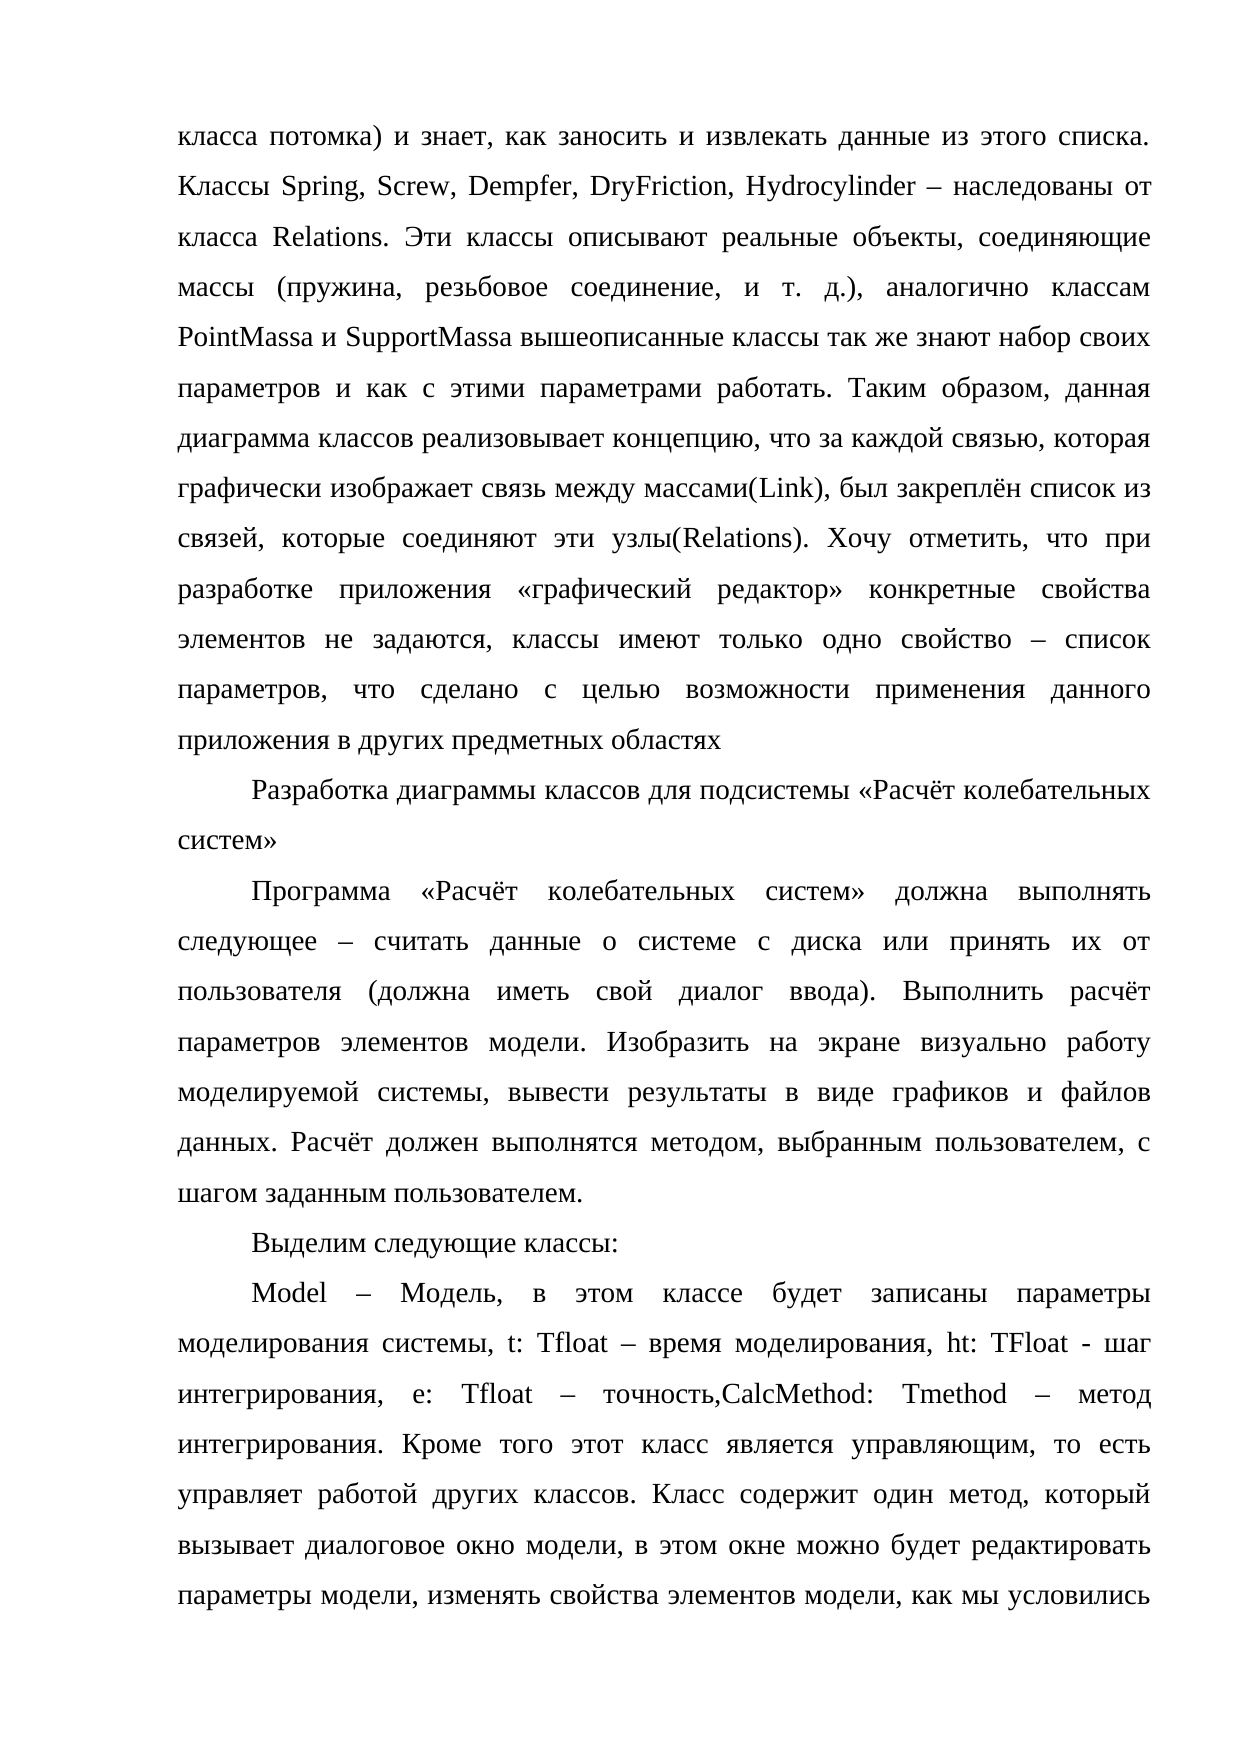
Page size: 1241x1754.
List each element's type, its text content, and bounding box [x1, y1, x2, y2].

text Выделим следующие классы: [177, 1225, 1152, 1258]
text Программа «Расчёт колебательных систем» должна выполнять следующее – считать данные о системе с диска или принять их от пользователя (должна иметь свой диалог ввода). Выполнить расчёт параметров элементов модели. Изобразить на экране визуально работу моделируемой системы, вывести результаты в виде графиков и файлов данных. Расчёт должен выполнятся методом, выбранным пользователем, с шагом заданным пользователем. [177, 873, 1152, 1208]
text Разработка диаграммы классов для подсистемы «Расчёт колебательных систем» [177, 772, 1152, 856]
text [177, 1275, 1152, 1611]
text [177, 118, 1152, 755]
